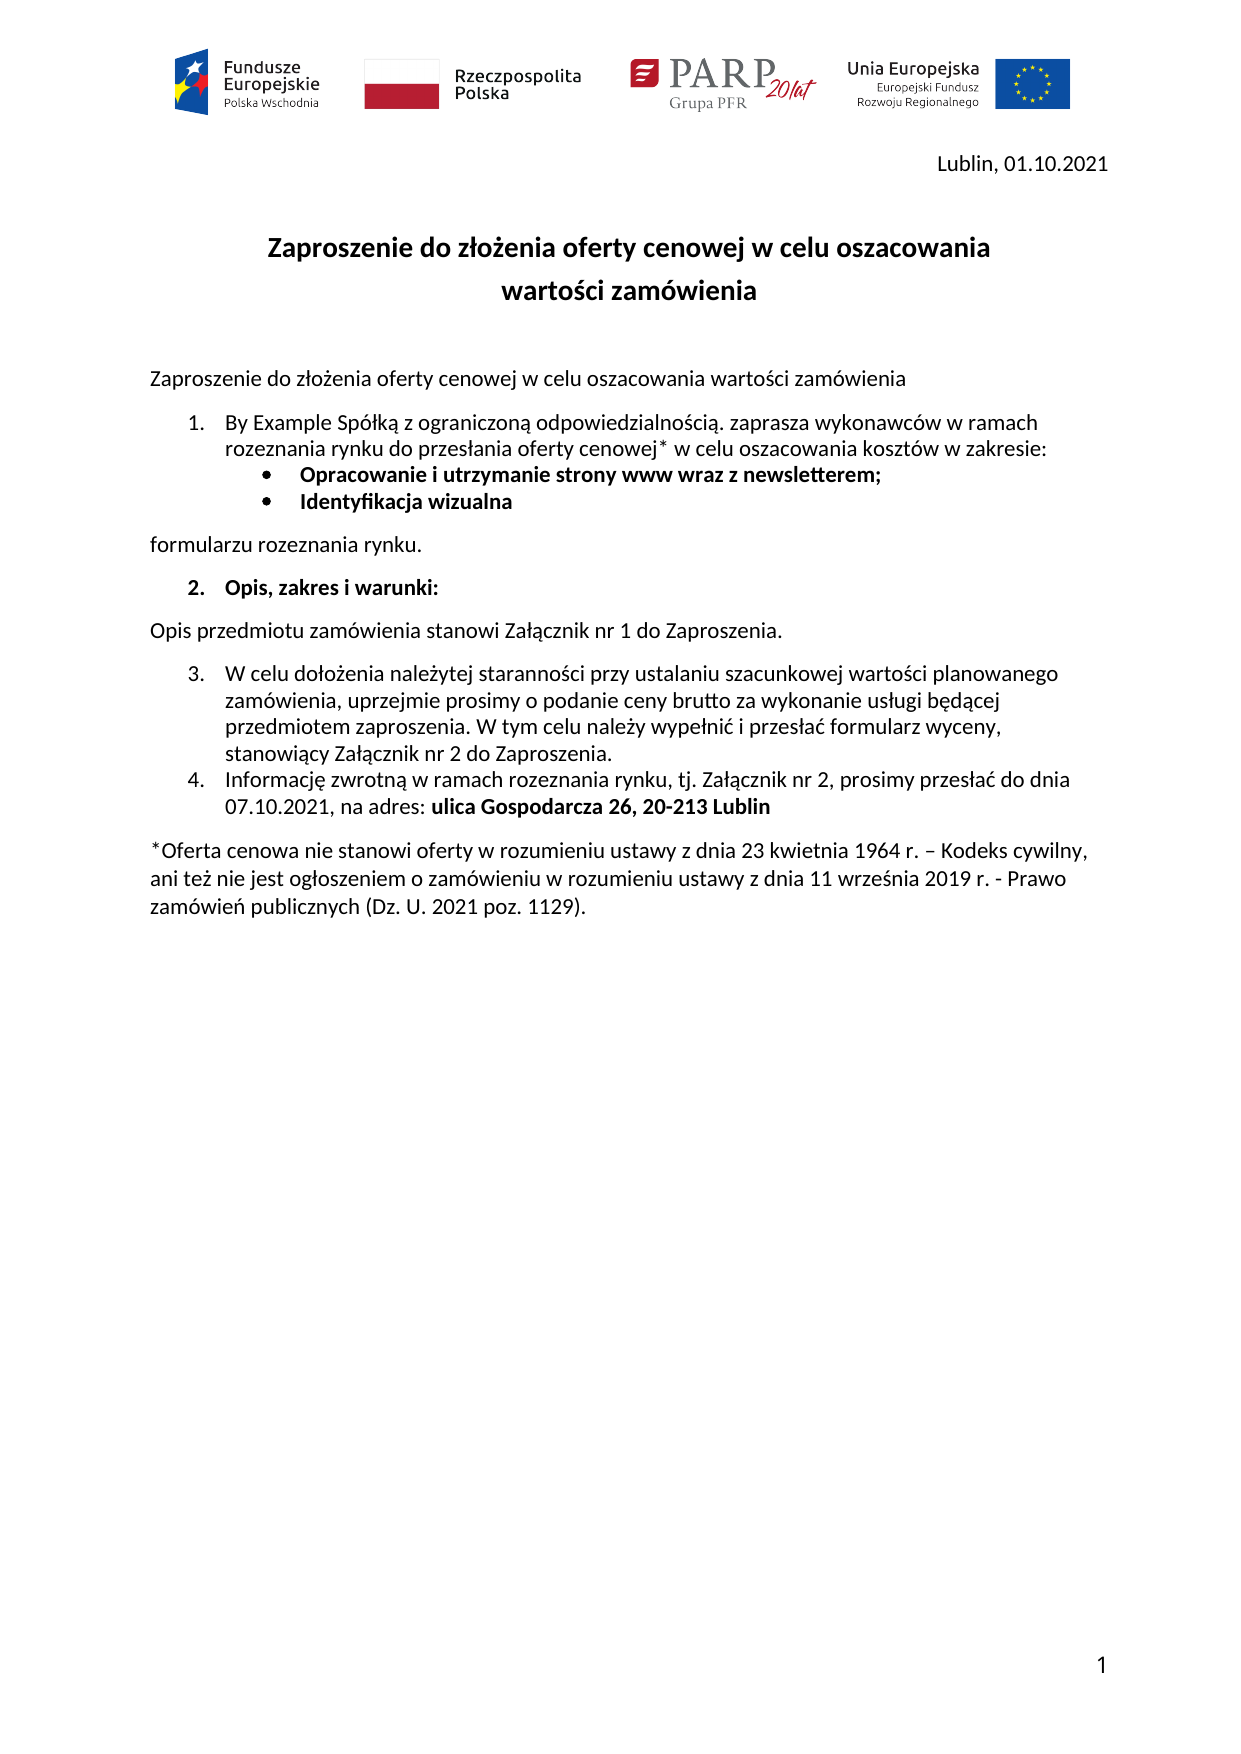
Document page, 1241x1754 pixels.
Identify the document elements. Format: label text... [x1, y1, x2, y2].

text Zaproszenie do złożenia oferty cenowej w celu oszacowania wartości zamówienia [150, 366, 1108, 392]
list Identyfikacja wizualna [262, 488, 1108, 514]
list W celu dołożenia należytej staranności przy ustalaniu szacunkowej wartości planowanego zamówienia, uprzejmie prosimy o podanie ceny brutto za wykonanie usługi będącej przedmiotem zaproszenia. W tym celu należy wypełnić i przesłać formularz wyceny, stanowiący Załącznik nr 2 do Zaproszenia. [187, 661, 1108, 766]
text *Oferta cenowa nie stanowi oferty w rozumieniu ustawy z dnia 23 kwietnia 1964 r. – Kodeks cywilny, ani też nie jest ogłoszeniem o zamówieniu w rozumieniu ustawy z dnia 11 września 2019 r. - Prawo zamówień publicznych (Dz. U. 2021 poz. 1129). [150, 836, 1108, 920]
text Zaproszenie do złożenia oferty cenowej w celu oszacowania [150, 236, 1108, 263]
text Lublin, 01.10.2021 [150, 150, 1108, 176]
text Opis przedmiotu zamówienia stanowi Załącznik nr 1 do Zaproszenia. [150, 617, 1108, 644]
list By Example Spółką z ograniczoną odpowiedzialnością. zaprasza wykonawców w ramach rozeznania rynku do przesłania oferty cenowej* w celu oszacowania kosztów w zakresie: [187, 409, 1108, 462]
list Opis, zakres i warunki: [187, 574, 1108, 601]
list Informację zwrotną w ramach rozeznania rynku, tj. Załącznik nr 2, prosimy przesłać do dnia 07.10.2021, na adres: ulica Gospodarcza 26, 20-213 Lublin [187, 766, 1108, 819]
picture [160, 28, 1098, 137]
text wartości zamówienia [150, 279, 1108, 306]
list Opracowanie i utrzymanie strony www wraz z newsletterem; [262, 462, 1108, 488]
text formularzu rozeznania rynku. [150, 531, 1108, 558]
